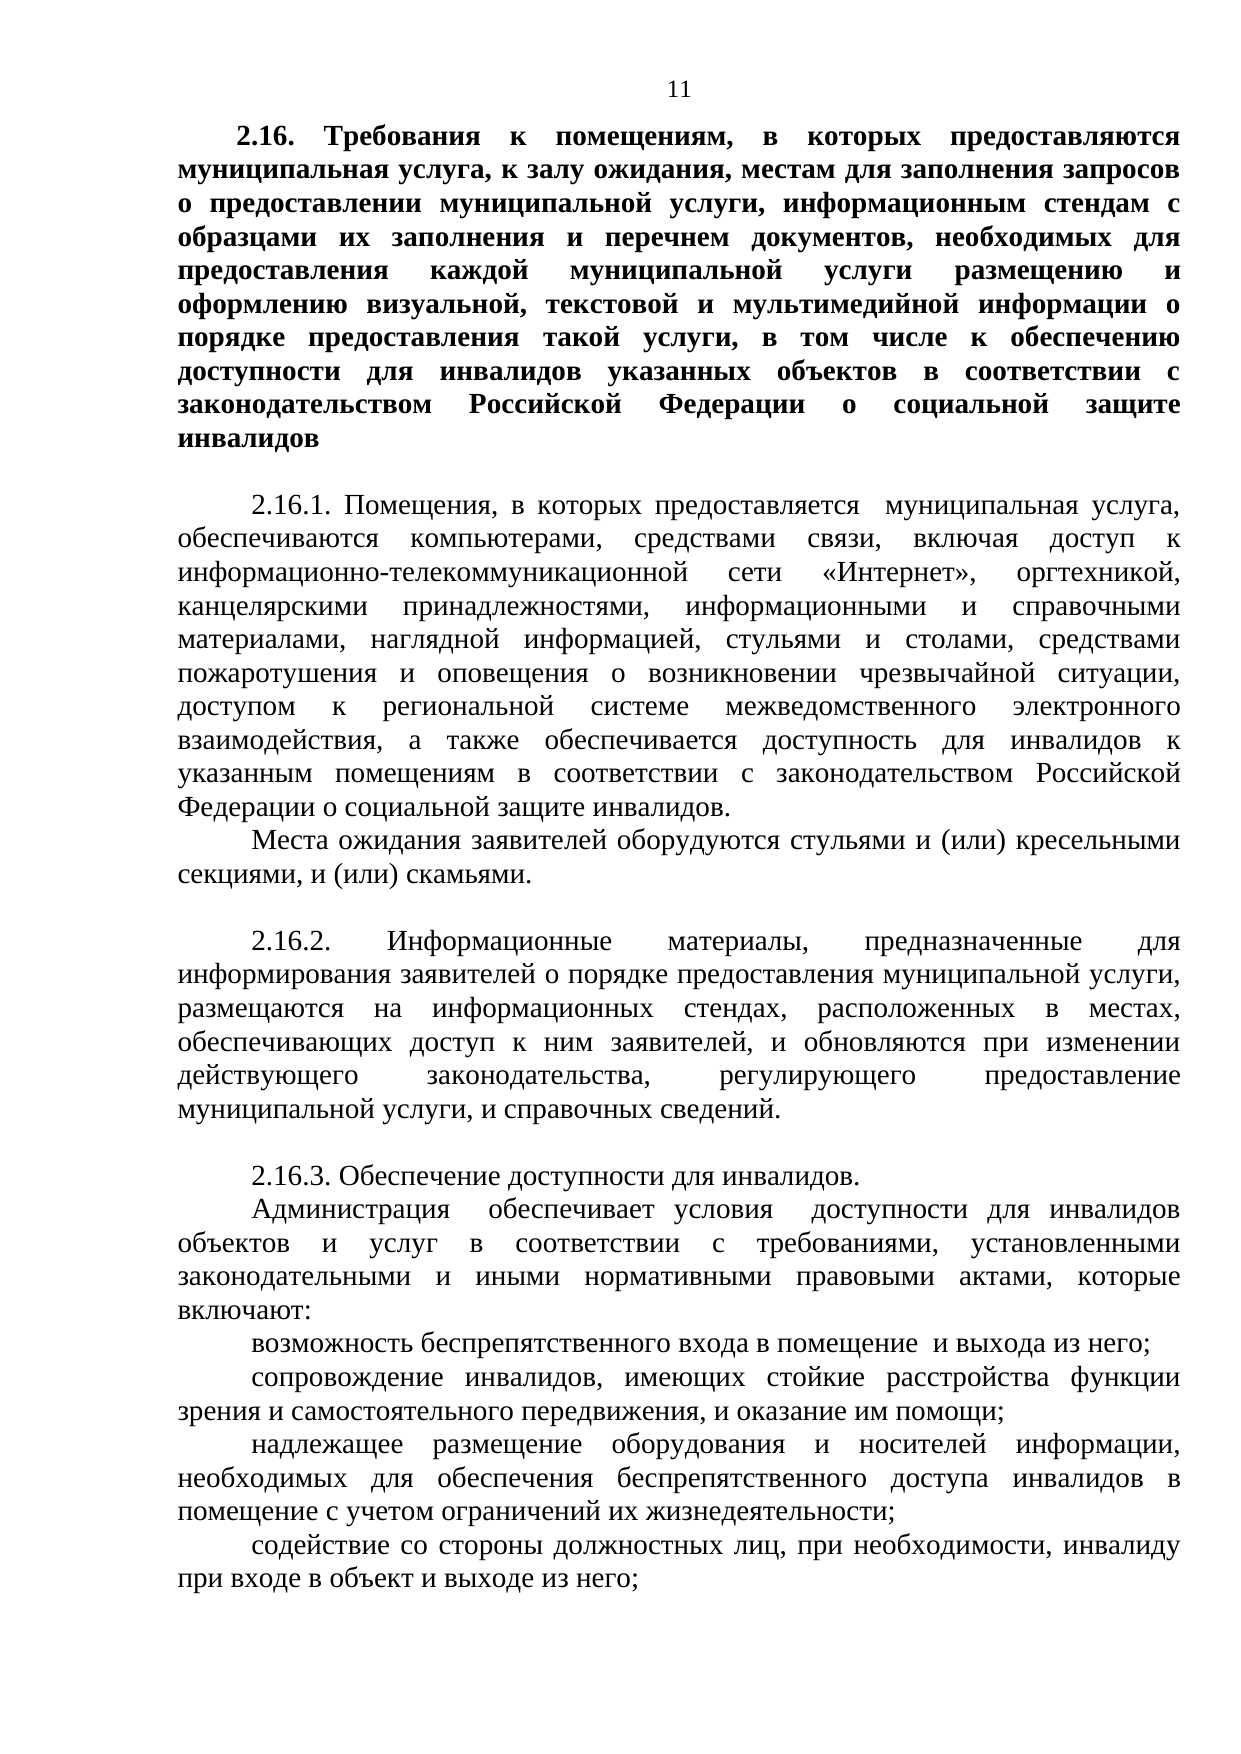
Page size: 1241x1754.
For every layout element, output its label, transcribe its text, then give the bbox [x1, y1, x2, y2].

text надлежащее размещение оборудования и носителей информации, необходимых для обеспечения беспрепятственного доступа инвалидов в помещение с учетом ограничений их жизнедеятельности; [177, 1426, 1181, 1527]
text 2.16.2. Информационные материалы, предназначенные для информирования заявителей о порядке предоставления муниципальной услуги, размещаются на информационных стендах, расположенных в местах, обеспечивающих доступ к ним заявителей, и обновляются при изменении действующего законодательства, регулирующего предоставление муниципальной услуги, и справочных сведений. [177, 923, 1181, 1124]
text Администрация обеспечивает условия доступности для инвалидов объектов и услуг в соответствии с требованиями, установленными законодательными и иными нормативными правовыми актами, которые включают: [177, 1191, 1181, 1326]
text 2.16.1. Помещения, в которых предоставляется муниципальная услуга, обеспечиваются компьютерами, средствами связи, включая доступ к информационно-телекоммуникационной сети «Интернет», оргтехникой, канцелярскими принадлежностями, информационными и справочными материалами, наглядной информацией, стульями и столами, средствами пожаротушения и оповещения о возникновении чрезвычайной ситуации, доступом к региональной системе межведомственного электронного взаимодействия, а также обеспечивается доступность для инвалидов к указанным помещениям в соответствии с законодательством Российской Федерации о социальной защите инвалидов. [177, 487, 1181, 822]
text Места ожидания заявителей оборудуются стульями и (или) кресельными секциями, и (или) скамьями. [177, 822, 1181, 889]
text возможность беспрепятственного входа в помещение и выхода из него; [177, 1326, 1181, 1359]
text содействие со стороны должностных лиц, при необходимости, инвалиду при входе в объект и выходе из него; [177, 1527, 1181, 1594]
text сопровождение инвалидов, имеющих стойкие расстройства функции зрения и самостоятельного передвижения, и оказание им помощи; [177, 1359, 1181, 1426]
text 2.16.3. Обеспечение доступности для инвалидов. [177, 1158, 1181, 1191]
text 2.16. Требования к помещениям, в которых предоставляются муниципальная услуга, к залу ожидания, местам для заполнения запросов о предоставлении муниципальной услуги, информационным стендам с образцами их заполнения и перечнем документов, необходимых для предоставления каждой муниципальной услуги размещению и оформлению визуальной, текстовой и мультимедийной информации о порядке предоставления такой услуги, в том числе к обеспечению доступности для инвалидов указанных объектов в соответствии с законодательством Российской Федерации о социальной защите инвалидов [177, 118, 1181, 453]
